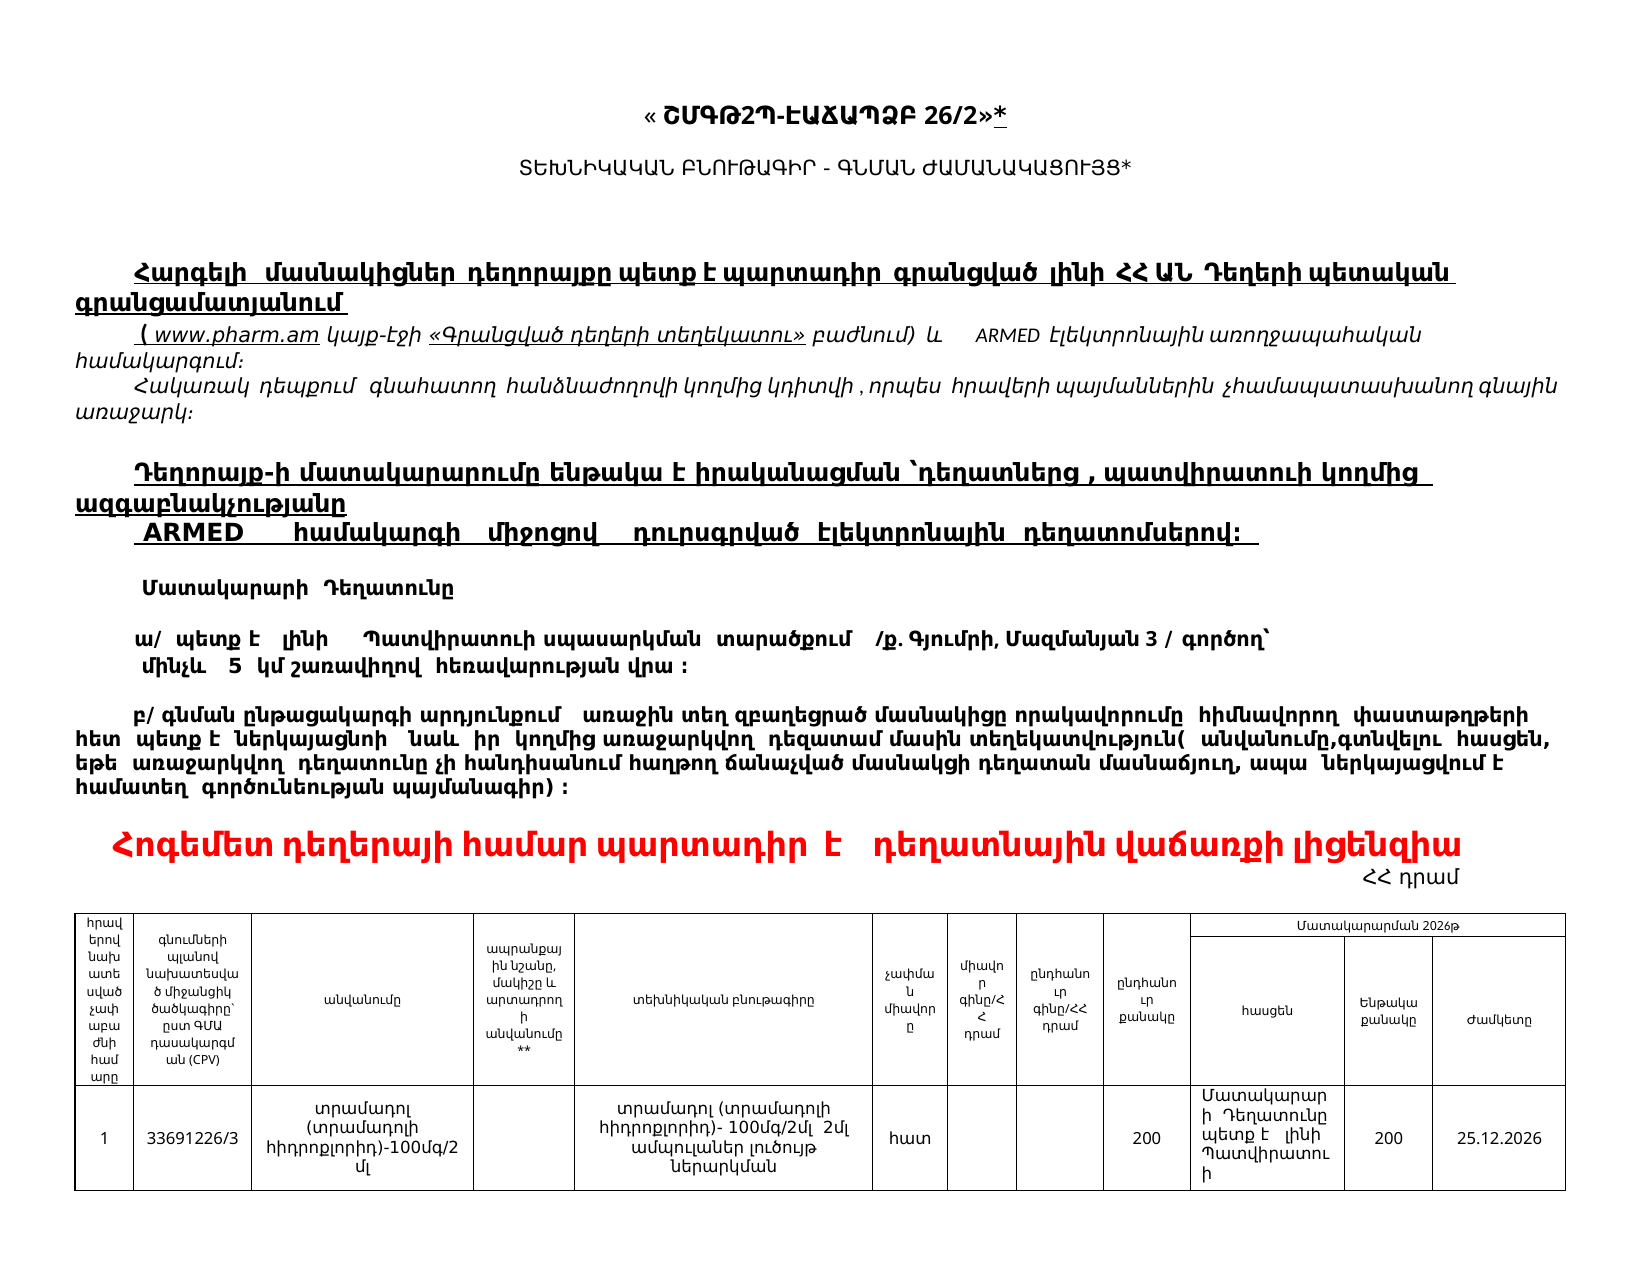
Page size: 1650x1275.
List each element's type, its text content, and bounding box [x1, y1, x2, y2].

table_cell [252, 1086, 473, 1189]
subtitle Հակառակ դեպքում գնահատող հանձնաժողովի կողմից կդիտվի , որպես հրավերի պայմաններին չհամապատասխանող գնային առաջարկ։ [75, 374, 1575, 424]
table_header Մատակարարման 2026թ [1191, 914, 1565, 936]
table_cell հասցեն [1191, 937, 1344, 1085]
subtitle ա/ պետք է լինի Պատվիրատուի սպասարկման տարածքում /ք. Գյումրի, Մազմանյան 3 / գործող՝ [75, 624, 1575, 653]
table_header ապրանքային նշանը, մակիշը և արտադրողի անվանումը ** [474, 914, 574, 1085]
table_cell 200 [1104, 1086, 1190, 1189]
table_header հրավերով նախատեսված չափաբաժնի համարը [76, 914, 133, 1085]
text բ/ գնման ընթացակարգի արդյունքում առաջին տեղ զբաղեցրած մասնակիցը որակավորումը հիմնավորող փաստաթղթերի հետ պետք է ներկայացնոի նաև իր կողմից առաջարկվող դեզատամ մասին տեղեկատվություն( անվանումը,գտնվելու հասցեն, եթե առաջարկվող դեղատունը չի հանդիսանում հաղթող ճանաչված մասնակցի դեղատան մասնաճյուղ, ապա ներկայացվում է համատեղ գործունեության պայմանագիր) ։ [75, 703, 1575, 800]
table_cell [1017, 1086, 1103, 1189]
table_cell Ենթակա քանակը [1345, 937, 1432, 1085]
table_header ընդհանուր քանակը [1104, 914, 1190, 1085]
table_header չափման միավորը [873, 914, 947, 1085]
table_header միավոր գինը/ՀՀ դրամ [948, 914, 1016, 1085]
table_cell 25.12.2026 [1433, 1086, 1565, 1189]
table_header գնումների պլանով նախատեսված միջանցիկ ծածկագիրը` ըստ ԳՄԱ դասակարգման (CPV) [134, 914, 251, 1085]
subtitle ( www.pharm.am կայք-էջի «Գրանցված դեղերի տեղեկատու» բաժնում) և ARMED էլեկտրոնային առողջապահական համակարգում։ [75, 318, 1575, 374]
table_cell հատ [873, 1086, 947, 1189]
subtitle Դեղորայք-ի մատակարարումը ենթակա է իրականացման ՝դեղատներց , պատվիրատուի կողմից ազգաբնակչությանը [75, 455, 1575, 518]
subtitle մինչև 5 կմ շառավիղով հեռավարության վրա ։ [75, 653, 1575, 678]
table_header տեխնիկական բնութագիրը [575, 914, 872, 1085]
subtitle Մատակարարի Դեղատունը [75, 576, 1575, 600]
table_cell [948, 1086, 1016, 1189]
text ՏԵԽՆԻԿԱԿԱՆ ԲՆՈՒԹԱԳԻՐ - ԳՆՄԱՆ ԺԱՄԱՆԱԿԱՑՈՒՅՑ* [75, 156, 1575, 181]
table_cell Ժամկետը [1433, 937, 1565, 1085]
table_cell 200 [1345, 1086, 1432, 1189]
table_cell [1191, 1086, 1344, 1189]
subtitle ARMED համակարգի միջոցով դուրսգրված էլեկտրոնային դեղատոմսերով։ [75, 518, 1575, 547]
table_header անվանումը [252, 914, 473, 1085]
table_header ընդհանուր գինը/ՀՀ դրամ [1017, 914, 1103, 1085]
text Հոգեմետ դեղերայի համար պարտադիր է դեղատնային վաճառքի լիցենզիա ՀՀ դրամ [75, 824, 1575, 889]
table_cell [575, 1086, 872, 1189]
text « ՇՄԳԹ2Պ-ԷԱՃԱՊՁԲ 26/2»* [75, 98, 1575, 132]
table_cell 1 [76, 1086, 133, 1189]
table_cell [474, 1086, 574, 1189]
subtitle Հարգելի մասնակիցներ դեղորայքը պետք է պարտադիր գրանցված լինի ՀՀ ԱՆ Դեղերի պետական գրանցամատյանում [75, 257, 1575, 318]
table_cell 33691226/3 [134, 1086, 251, 1189]
